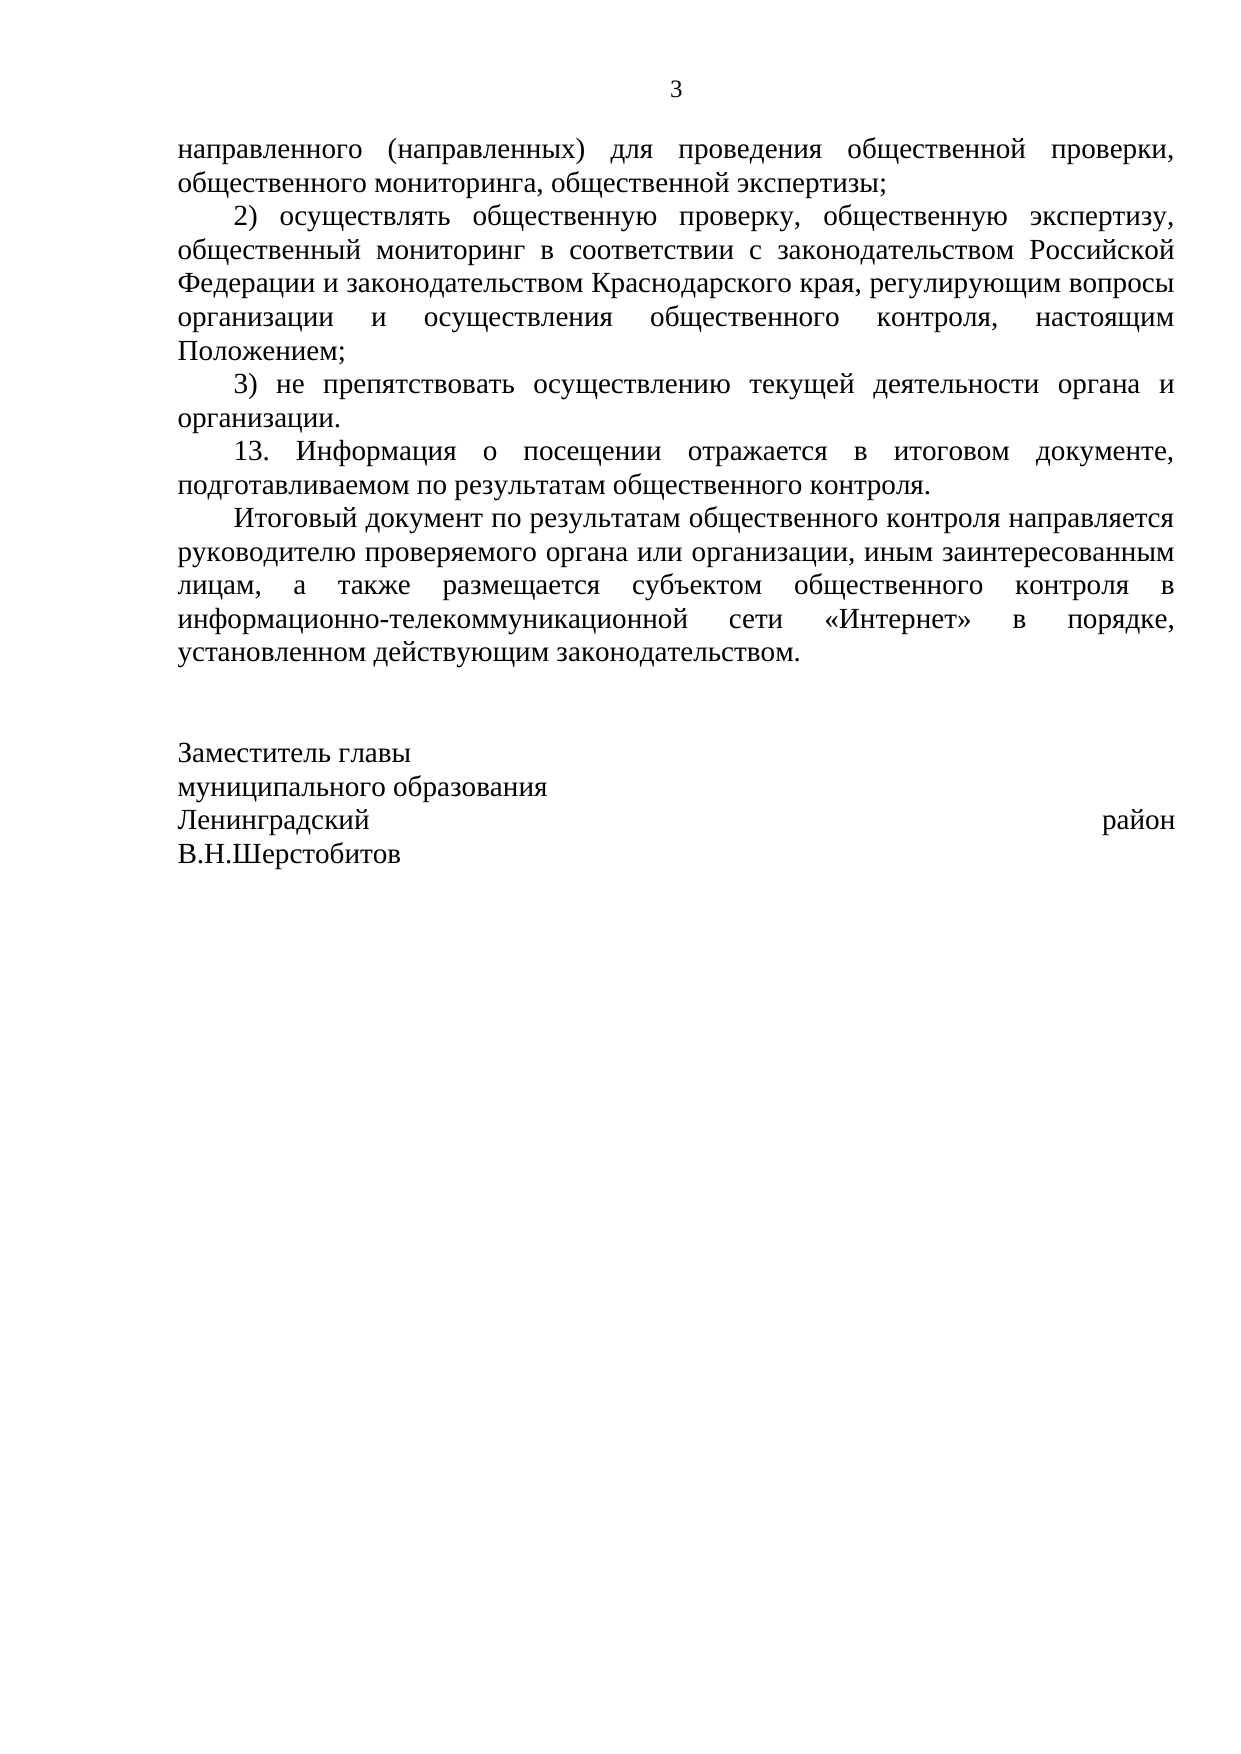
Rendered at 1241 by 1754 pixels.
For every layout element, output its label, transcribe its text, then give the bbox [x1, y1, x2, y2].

text муниципального образования [177, 769, 1175, 802]
text 3) не препятствовать осуществлению текущей деятельности органа и организации. [177, 366, 1175, 433]
text 13. Информация о посещении отражается в итоговом документе, подготавливаемом по результатам общественного контроля. [177, 433, 1175, 500]
text 2) осуществлять общественную проверку, общественную экспертизу, общественный мониторинг в соответствии с законодательством Российской Федерации и законодательством Краснодарского края, регулирующим вопросы организации и осуществления общественного контроля, настоящим Положением; [177, 198, 1175, 366]
text Ленинградский район В.Н.Шерстобитов [177, 802, 1175, 869]
text Итоговый документ по результатам общественного контроля направляется руководителю проверяемого органа или организации, иным заинтересованным лицам, а также размещается субъектом общественного контроля в информационно-телекоммуникационной сети «Интернет» в порядке, установленном действующим законодательством. [177, 500, 1175, 668]
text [177, 131, 1175, 198]
text Заместитель главы [177, 735, 1175, 769]
